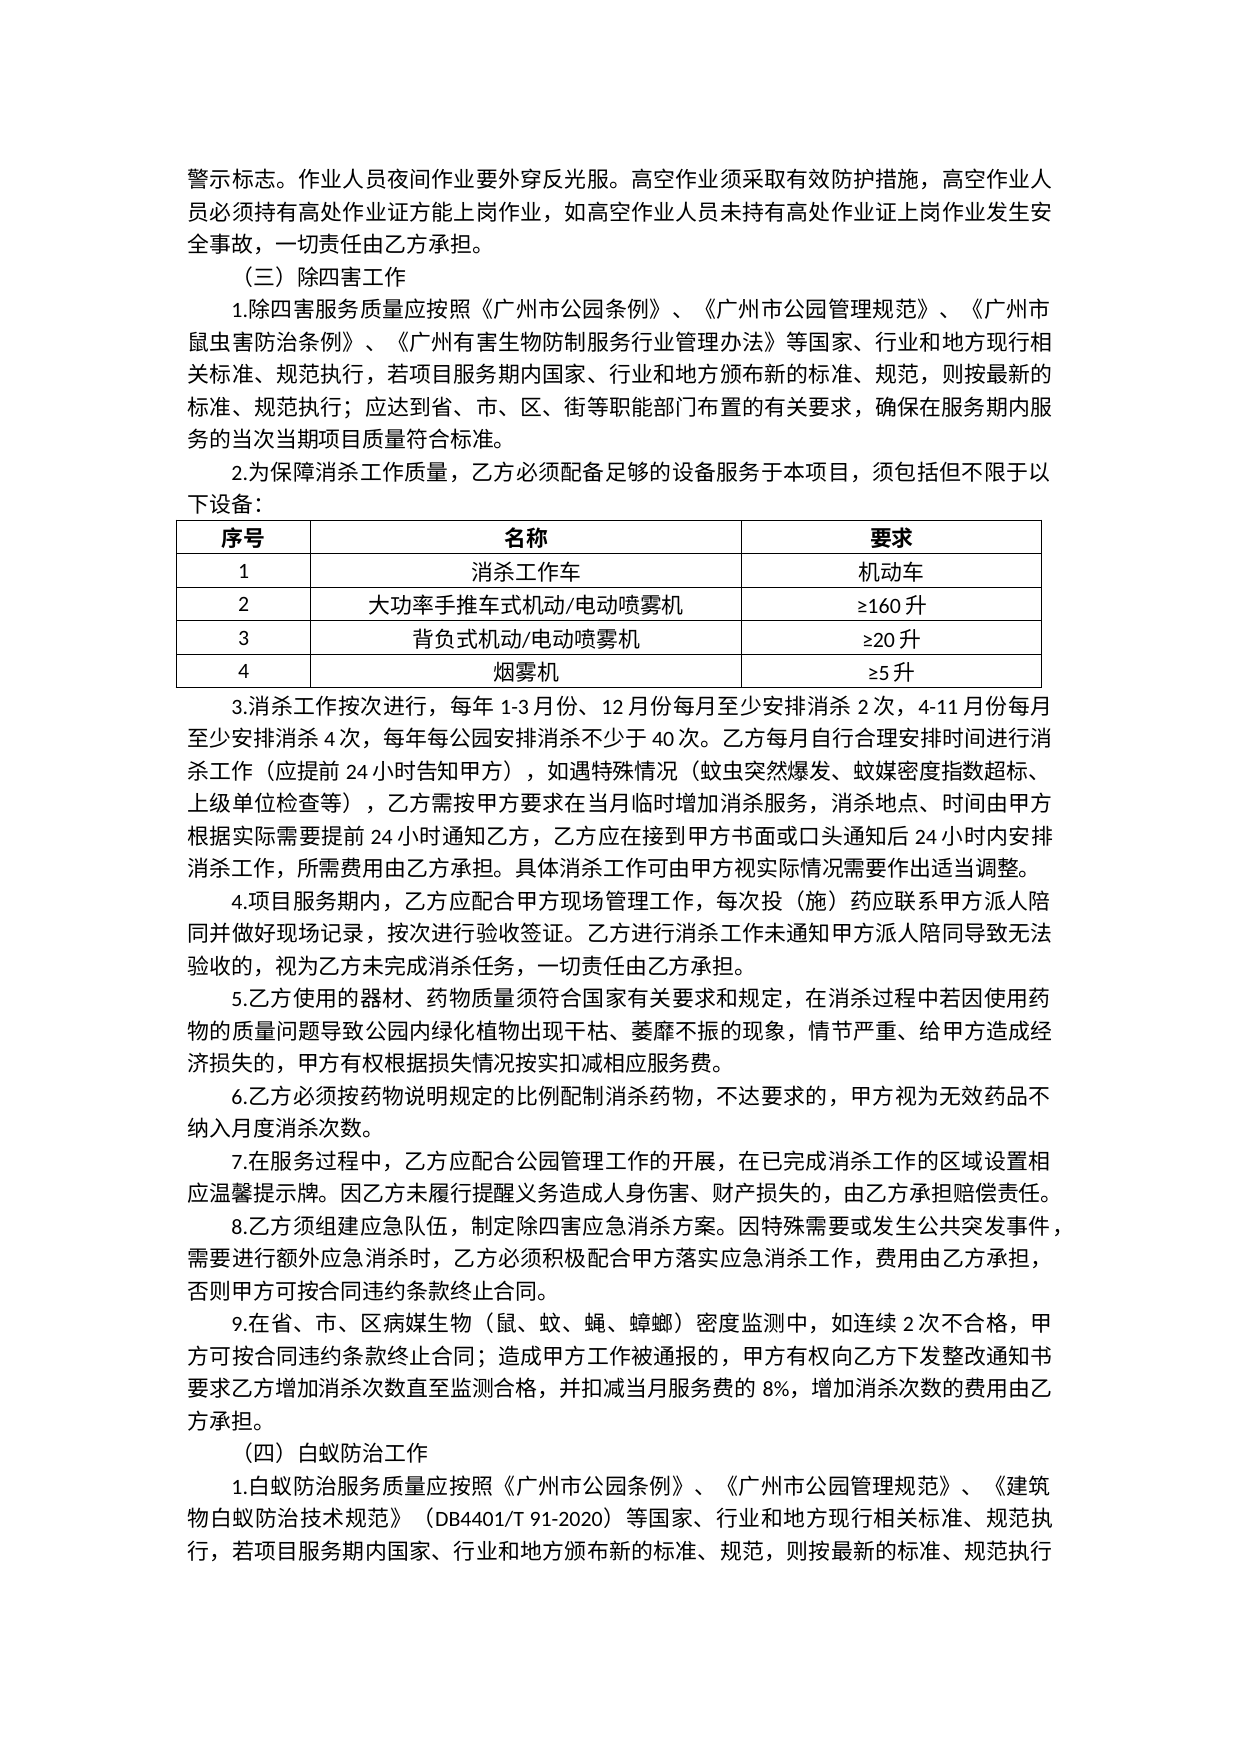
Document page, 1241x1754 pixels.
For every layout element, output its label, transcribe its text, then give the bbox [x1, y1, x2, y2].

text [187, 1468, 1053, 1566]
text 5.乙方使用的器材、药物质量须符合国家有关要求和规定，在消杀过程中若因使用药物的质量问题导致公园内绿化植物出现干枯、萎靡不振的现象，情节严重、给甲方造成经济损失的，甲方有权根据损失情况按实扣减相应服务费。 [187, 981, 1053, 1078]
table_cell 1 [177, 554, 310, 587]
text 4.项目服务期内，乙方应配合甲方现场管理工作，每次投（施）药应联系甲方派人陪同并做好现场记录，按次进行验收签证。乙方进行消杀工作未通知甲方派人陪同导致无法验收的，视为乙方未完成消杀任务，一切责任由乙方承担。 [187, 883, 1053, 981]
text （四）白蚁防治工作 [187, 1436, 1053, 1468]
table_cell 大功率手推车式机动/电动喷雾机 [311, 588, 741, 620]
text 1.除四害服务质量应按照《广州市公园条例》、《广州市公园管理规范》、《广州市鼠虫害防治条例》、《广州有害生物防制服务行业管理办法》等国家、行业和地方现行相关标准、规范执行，若项目服务期内国家、行业和地方颁布新的标准、规范，则按最新的标准、规范执行；应达到省、市、区、街等职能部门布置的有关要求，确保在服务期内服务的当次当期项目质量符合标准。 [187, 292, 1053, 454]
table_cell 背负式机动/电动喷雾机 [311, 621, 741, 654]
text 2.为保障消杀工作质量，乙方必须配备足够的设备服务于本项目，须包括但不限于以下设备： [187, 454, 1053, 519]
table_cell ≥20升 [742, 621, 1041, 654]
table_cell 3 [177, 621, 310, 654]
table_cell 消杀工作车 [311, 554, 741, 587]
table_cell 机动车 [742, 554, 1041, 587]
table_cell 2 [177, 588, 310, 620]
table_header 要求 [742, 521, 1041, 553]
text 7.在服务过程中，乙方应配合公园管理工作的开展，在已完成消杀工作的区域设置相应温馨提示牌。因乙方未履行提醒义务造成人身伤害、财产损失的，由乙方承担赔偿责任。 [187, 1143, 1053, 1208]
table_header 序号 [177, 521, 310, 553]
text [187, 162, 1053, 259]
text 6.乙方必须按药物说明规定的比例配制消杀药物，不达要求的，甲方视为无效药品不纳入月度消杀次数。 [187, 1078, 1053, 1143]
table_cell 4 [177, 655, 310, 687]
table_cell 烟雾机 [311, 655, 741, 687]
table_cell ≥160升 [742, 588, 1041, 620]
text （三）除四害工作 [187, 259, 1053, 292]
table_header 名称 [311, 521, 741, 553]
table_cell ≥5升 [742, 655, 1041, 687]
text 9.在省、市、区病媒生物（鼠、蚊、蝇、蟑螂）密度监测中，如连续2次不合格，甲方可按合同违约条款终止合同；造成甲方工作被通报的，甲方有权向乙方下发整改通知书，要求乙方增加消杀次数直至监测合格，并扣减当月服务费的8%，增加消杀次数的费用由乙方承担。 [187, 1306, 1053, 1436]
text 8.乙方须组建应急队伍，制定除四害应急消杀方案。因特殊需要或发生公共突发事件，需要进行额外应急消杀时，乙方必须积极配合甲方落实应急消杀工作，费用由乙方承担，否则甲方可按合同违约条款终止合同。 [187, 1208, 1053, 1306]
text 3.消杀工作按次进行，每年1-3月份、12月份每月至少安排消杀2次，4-11月份每月至少安排消杀4次，每年每公园安排消杀不少于40次。乙方每月自行合理安排时间进行消杀工作（应提前24小时告知甲方），如遇特殊情况（蚊虫突然爆发、蚊媒密度指数超标、上级单位检查等），乙方需按甲方要求在当月临时增加消杀服务，消杀地点、时间由甲方根据实际需要提前24小时通知乙方，乙方应在接到甲方书面或口头通知后24小时内安排消杀工作，所需费用由乙方承担。具体消杀工作可由甲方视实际情况需要作出适当调整。 [187, 688, 1053, 883]
